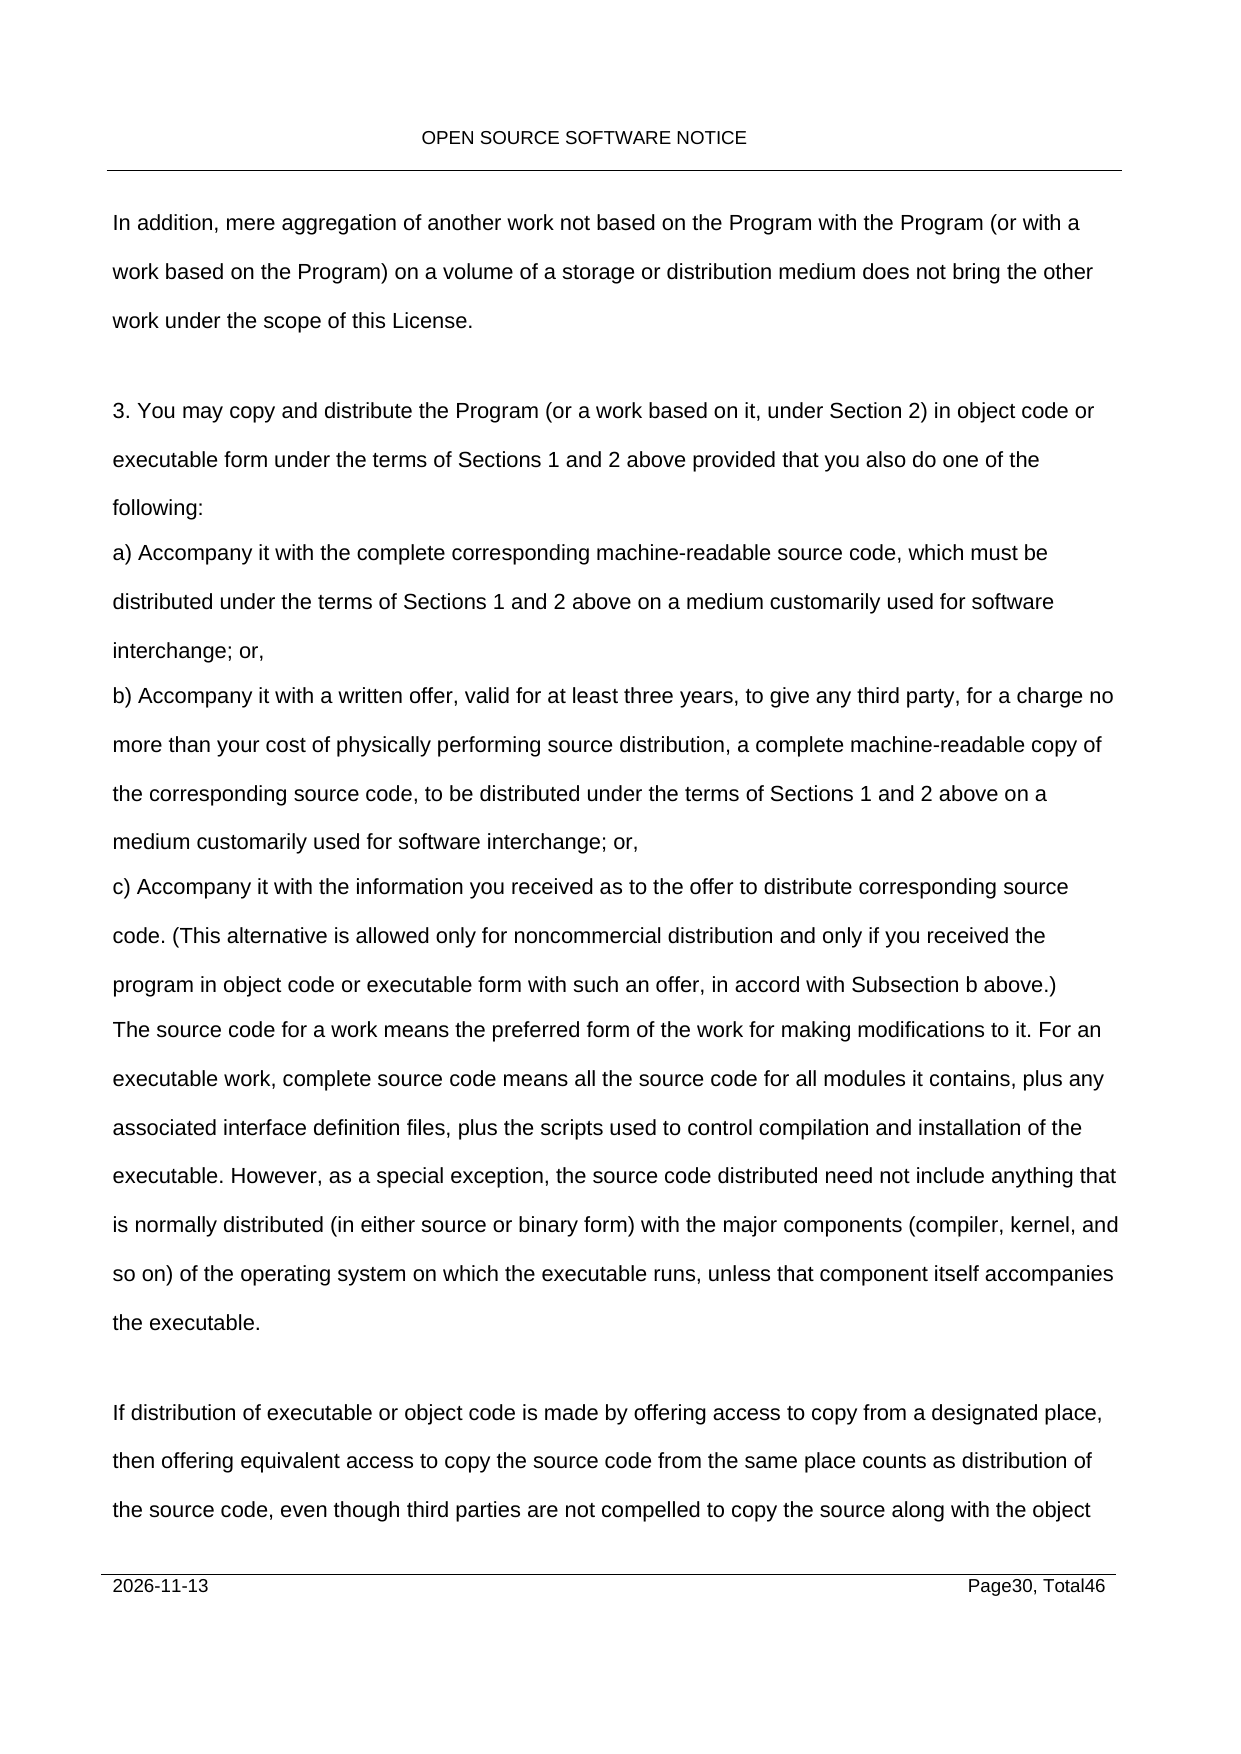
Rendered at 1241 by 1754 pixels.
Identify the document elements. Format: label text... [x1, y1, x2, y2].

text b) Accompany it with a written offer, valid for at least three years, to give any third party, for a charge no more than your cost of physically performing source distribution, a complete machine-readable copy of the corresponding source code, to be distributed under the terms of Sections 1 and 2 above on a medium customarily used for software interchange; or, [112, 679, 1128, 858]
text The source code for a work means the preferred form of the work for making modifications to it. For an executable work, complete source code means all the source code for all modules it contains, plus any associated interface definition files, plus the scripts used to control compilation and installation of the executable. However, as a special exception, the source code distributed need not include anything that is normally distributed (in either source or binary form) with the major components (compiler, kernel, and so on) of the operating system on which the executable runs, unless that component itself accompanies the executable. [112, 1013, 1128, 1338]
text In addition, mere aggregation of another work not based on the Program with the Program (or with a work based on the Program) on a volume of a storage or distribution medium does not bring the other work under the scope of this License. [112, 206, 1128, 336]
text c) Accompany it with the information you received as to the offer to distribute corresponding source code. (This alternative is allowed only for noncommercial distribution and only if you received the program in object code or executable form with such an offer, in accord with Subsection b above.) [112, 871, 1128, 1001]
text a) Accompany it with the complete corresponding machine-readable source code, which must be distributed under the terms of Sections 1 and 2 above on a medium customarily used for software interchange; or, [112, 537, 1128, 667]
text 3. You may copy and distribute the Program (or a work based on it, under Section 2) in object code or executable form under the terms of Sections 1 and 2 above provided that you also do one of the following: [112, 394, 1128, 524]
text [112, 1396, 1128, 1526]
